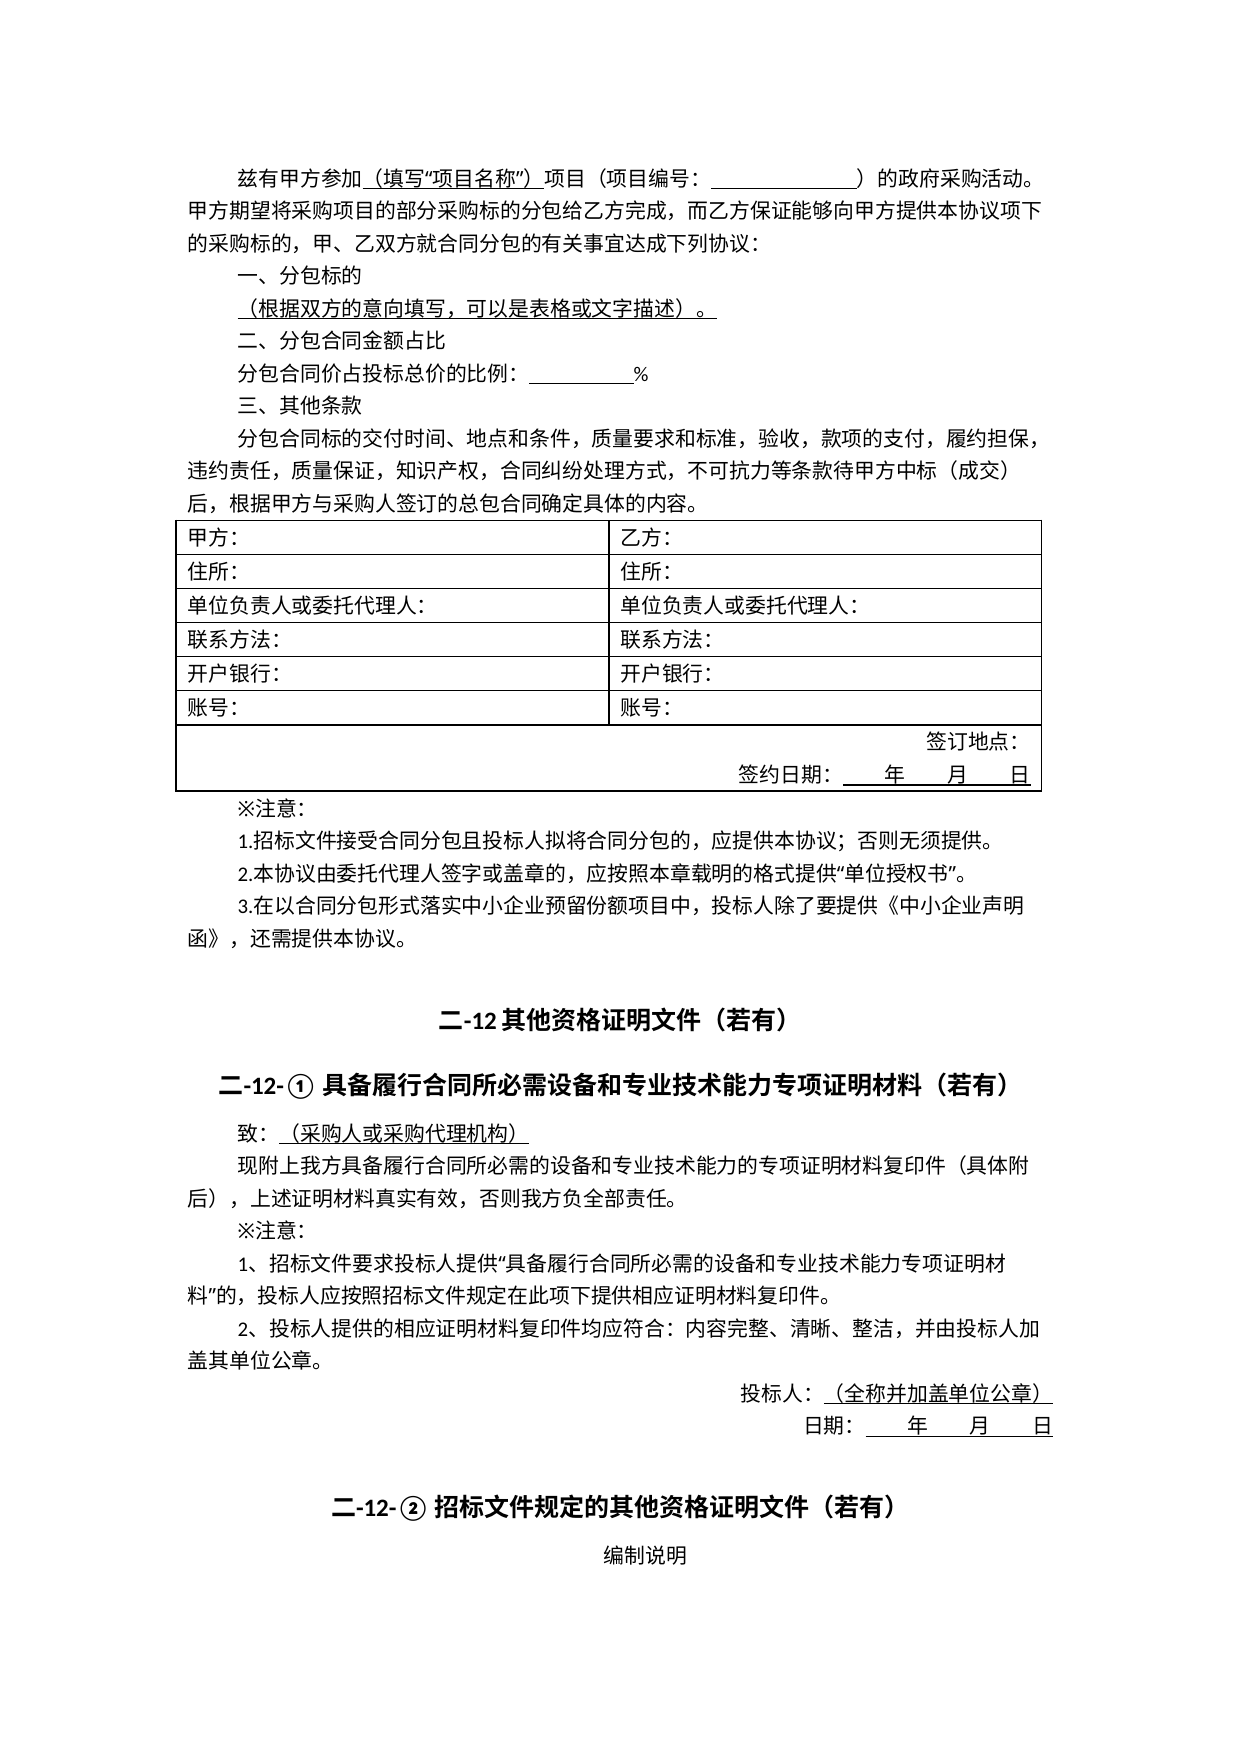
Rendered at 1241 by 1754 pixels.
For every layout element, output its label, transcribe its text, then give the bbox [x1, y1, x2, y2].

table_cell 联系方法： [177, 623, 608, 656]
table_cell 账号： [610, 691, 1041, 724]
table_header 甲方： [177, 521, 608, 553]
text 1、招标文件要求投标人提供“具备履行合同所必需的设备和专业技术能力专项证明材料”的，投标人应按照招标文件规定在此项下提供相应证明材料复印件。 [187, 1247, 1053, 1312]
text 投标人：（全称并加盖单位公章） [187, 1377, 1053, 1409]
text 日期： 年 月 日 [187, 1409, 1053, 1442]
text 2、投标人提供的相应证明材料复印件均应符合：内容完整、清晰、整洁，并由投标人加盖其单位公章。 [187, 1312, 1053, 1377]
text 致：（采购人或采购代理机构） [187, 1117, 1053, 1149]
text 编制说明 [187, 1539, 1053, 1572]
text 3.在以合同分包形式落实中小企业预留份额项目中，投标人除了要提供《中小企业声明函》，还需提供本协议。 [187, 889, 1053, 954]
table_cell 住所： [610, 555, 1041, 588]
table_cell 住所： [177, 555, 608, 588]
text ※注意： [187, 792, 1053, 824]
text 二-12其他资格证明文件（若有） [187, 987, 1053, 1052]
table_cell 单位负责人或委托代理人： [610, 589, 1041, 622]
table_cell 开户银行： [610, 657, 1041, 690]
text （根据双方的意向填写，可以是表格或文字描述）。 [187, 292, 1053, 324]
text 现附上我方具备履行合同所必需的设备和专业技术能力的专项证明材料复印件（具体附后），上述证明材料真实有效，否则我方负全部责任。 [187, 1149, 1053, 1214]
text 分包合同价占投标总价的比例： % [187, 357, 1053, 389]
text 一、分包标的 [187, 259, 1053, 292]
table_cell 开户银行： [177, 657, 608, 690]
table_cell 账号： [177, 691, 608, 724]
text 1.招标文件接受合同分包且投标人拟将合同分包的，应提供本协议；否则无须提供。 [187, 824, 1053, 857]
text 二-12-①具备履行合同所必需设备和专业技术能力专项证明材料（若有） [187, 1052, 1053, 1117]
table_cell 单位负责人或委托代理人： [177, 589, 608, 622]
text 三、其他条款 [187, 389, 1053, 422]
text 分包合同标的交付时间、地点和条件，质量要求和标准，验收，款项的支付，履约担保，违约责任，质量保证，知识产权，合同纠纷处理方式，不可抗力等条款待甲方中标（成交）后，根据甲方与采购人签订的总包合同确定具体的内容。 [187, 422, 1053, 519]
table_header 乙方： [610, 521, 1041, 553]
text 2.本协议由委托代理人签字或盖章的，应按照本章载明的格式提供“单位授权书”。 [187, 857, 1053, 889]
text 二、分包合同金额占比 [187, 324, 1053, 357]
table_cell 签订地点： 签约日期： 年 月 日 [177, 726, 1041, 790]
text 兹有甲方参加（填写“项目名称”）项目（项目编号： ）的政府采购活动。甲方期望将采购项目的部分采购标的分包给乙方完成，而乙方保证能够向甲方提供本协议项下的采购标的，甲、乙双方就合同分包的有关事宜达成下列协议： [187, 162, 1053, 259]
text 二-12-②招标文件规定的其他资格证明文件（若有） [187, 1474, 1053, 1539]
table_cell 联系方法： [610, 623, 1041, 656]
text ※注意： [187, 1214, 1053, 1247]
